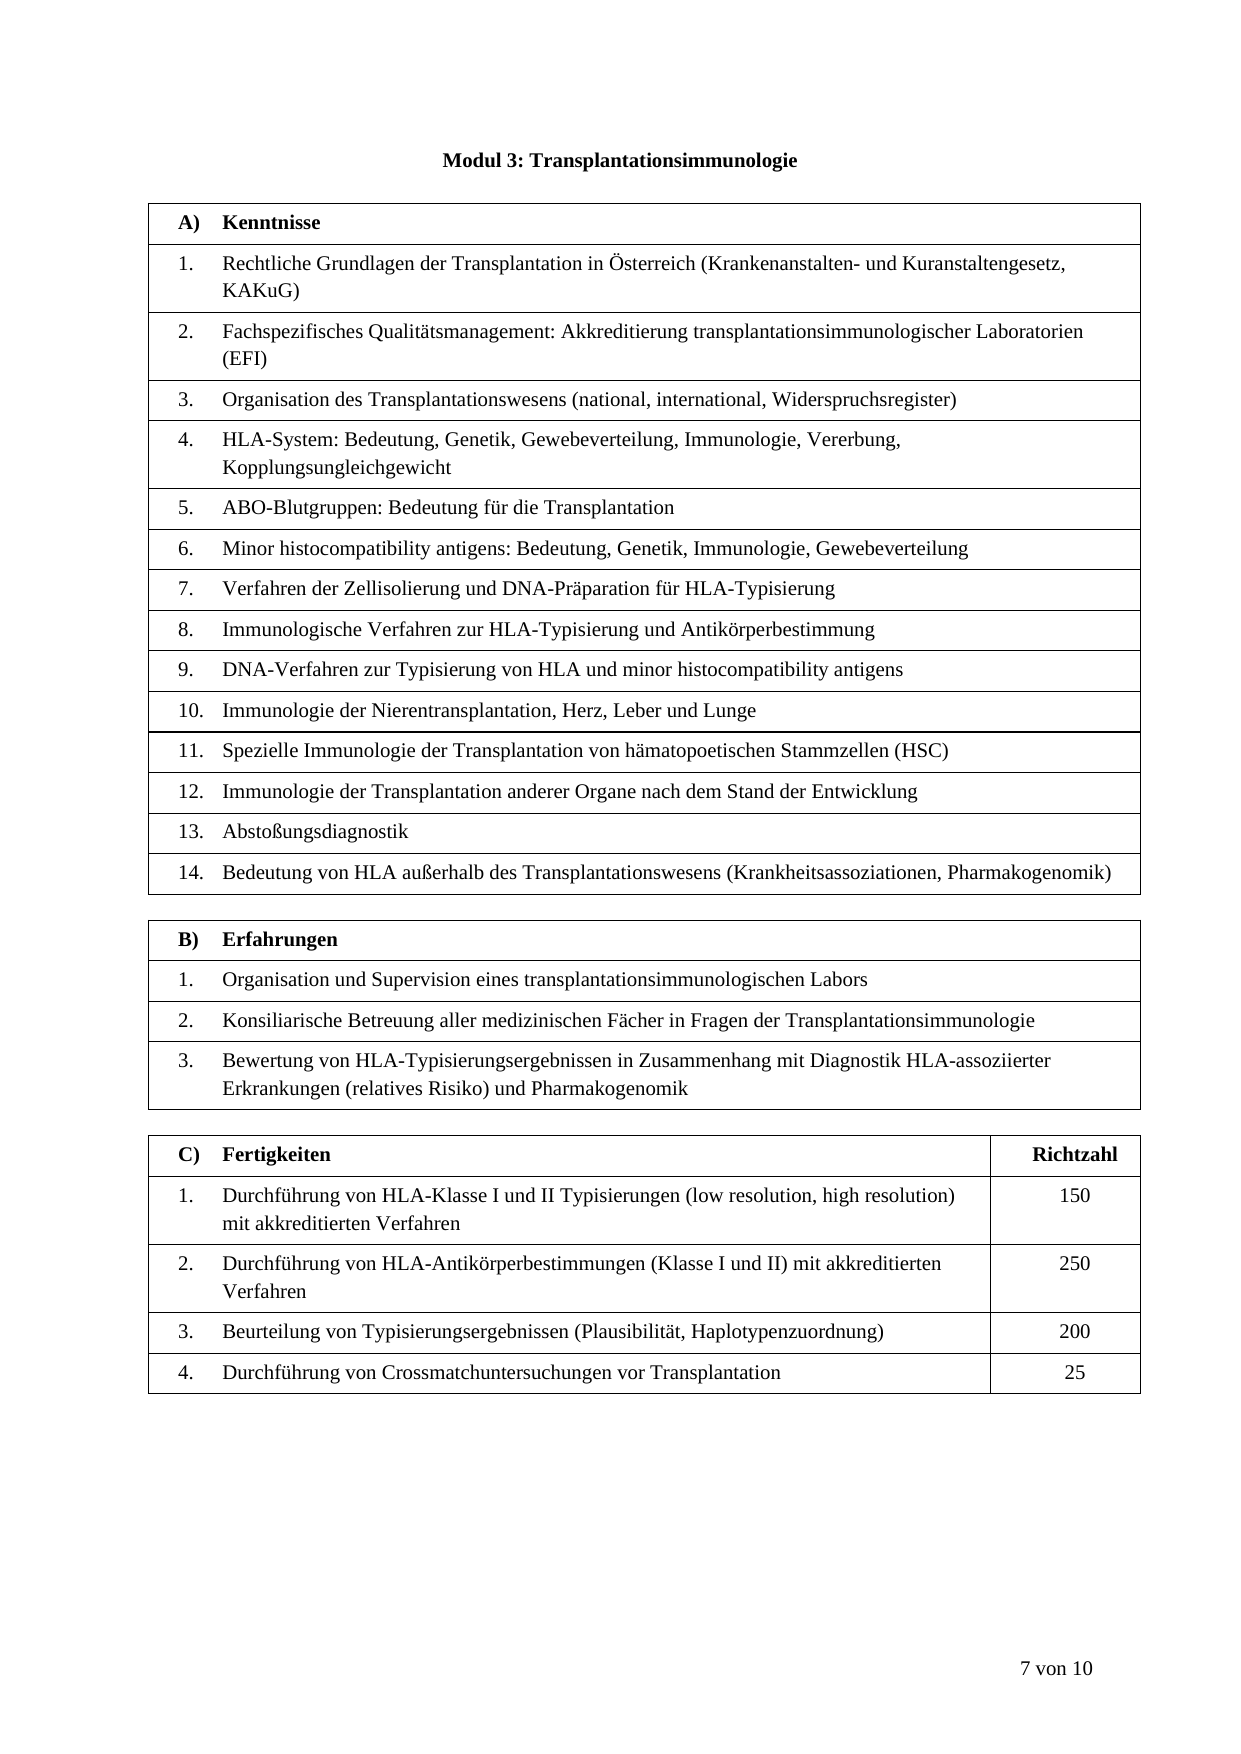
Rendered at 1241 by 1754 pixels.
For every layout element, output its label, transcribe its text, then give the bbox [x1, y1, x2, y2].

table_cell HLA-System: Bedeutung, Genetik, Gewebeverteilung, Immunologie, Vererbung, Kopplungsungleichgewicht [149, 421, 1140, 488]
table_cell Fachspezifisches Qualitätsmanagement: Akkreditierung transplantationsimmunologischer Laboratorien (EFI) [149, 313, 1140, 380]
table_cell Beurteilung von Typisierungsergebnissen (Plausibilität, Haplotypenzuordnung) [149, 1313, 990, 1353]
table_cell Durchführung von Crossmatchuntersuchungen vor Transplantation [149, 1354, 990, 1393]
table_cell Spezielle Immunologie der Transplantation von hämatopoetischen Stammzellen (HSC) [149, 733, 1140, 772]
table_cell Immunologie der Transplantation anderer Organe nach dem Stand der Entwicklung [149, 773, 1140, 812]
table_header C) Fertigkeiten [149, 1136, 990, 1176]
table_cell Bedeutung von HLA außerhalb des Transplantationswesens (Krankheitsassoziationen, Pharmakogenomik) [149, 854, 1140, 893]
table_cell Organisation des Transplantationswesens (national, international, Widerspruchsregister) [149, 381, 1140, 420]
table_cell 250 [991, 1245, 1140, 1312]
table_cell Rechtliche Grundlagen der Transplantation in Österreich (Krankenanstalten- und Kuranstaltengesetz, KAKuG) [149, 245, 1140, 312]
table_cell 25 [991, 1354, 1140, 1393]
text Modul 3: Transplantationsimmunologie [148, 148, 1092, 172]
table_header Richtzahl [991, 1136, 1140, 1176]
table_cell 200 [991, 1313, 1140, 1353]
table_cell Organisation und Supervision eines transplantationsimmunologischen Labors [149, 961, 1140, 1001]
table_cell Immunologische Verfahren zur HLA-Typisierung und Antikörperbestimmung [149, 611, 1140, 650]
table_cell Bewertung von HLA-Typisierungsergebnissen in Zusammenhang mit Diagnostik HLA-assoziierter Erkrankungen (relatives Risiko) und Pharmakogenomik [149, 1042, 1140, 1109]
table_cell 150 [991, 1177, 1140, 1244]
table_header B) Erfahrungen [149, 921, 1140, 960]
table_cell Abstoßungsdiagnostik [149, 814, 1140, 853]
table_cell Verfahren der Zellisolierung und DNA-Präparation für HLA-Typisierung [149, 570, 1140, 610]
table_cell DNA-Verfahren zur Typisierung von HLA und minor histocompatibility antigens [149, 651, 1140, 691]
table_cell Durchführung von HLA-Antikörperbestimmungen (Klasse I und II) mit akkreditierten Verfahren [149, 1245, 990, 1312]
table_cell Immunologie der Nierentransplantation, Herz, Leber und Lunge [149, 692, 1140, 731]
table_header A) Kenntnisse [149, 204, 1140, 243]
table_cell ABO-Blutgruppen: Bedeutung für die Transplantation [149, 489, 1140, 529]
table_cell Minor histocompatibility antigens: Bedeutung, Genetik, Immunologie, Gewebeverteilung [149, 530, 1140, 569]
table_cell Konsiliarische Betreuung aller medizinischen Fächer in Fragen der Transplantationsimmunologie [149, 1002, 1140, 1041]
table_cell Durchführung von HLA-Klasse I und II Typisierungen (low resolution, high resolution) mit akkreditierten Verfahren [149, 1177, 990, 1244]
